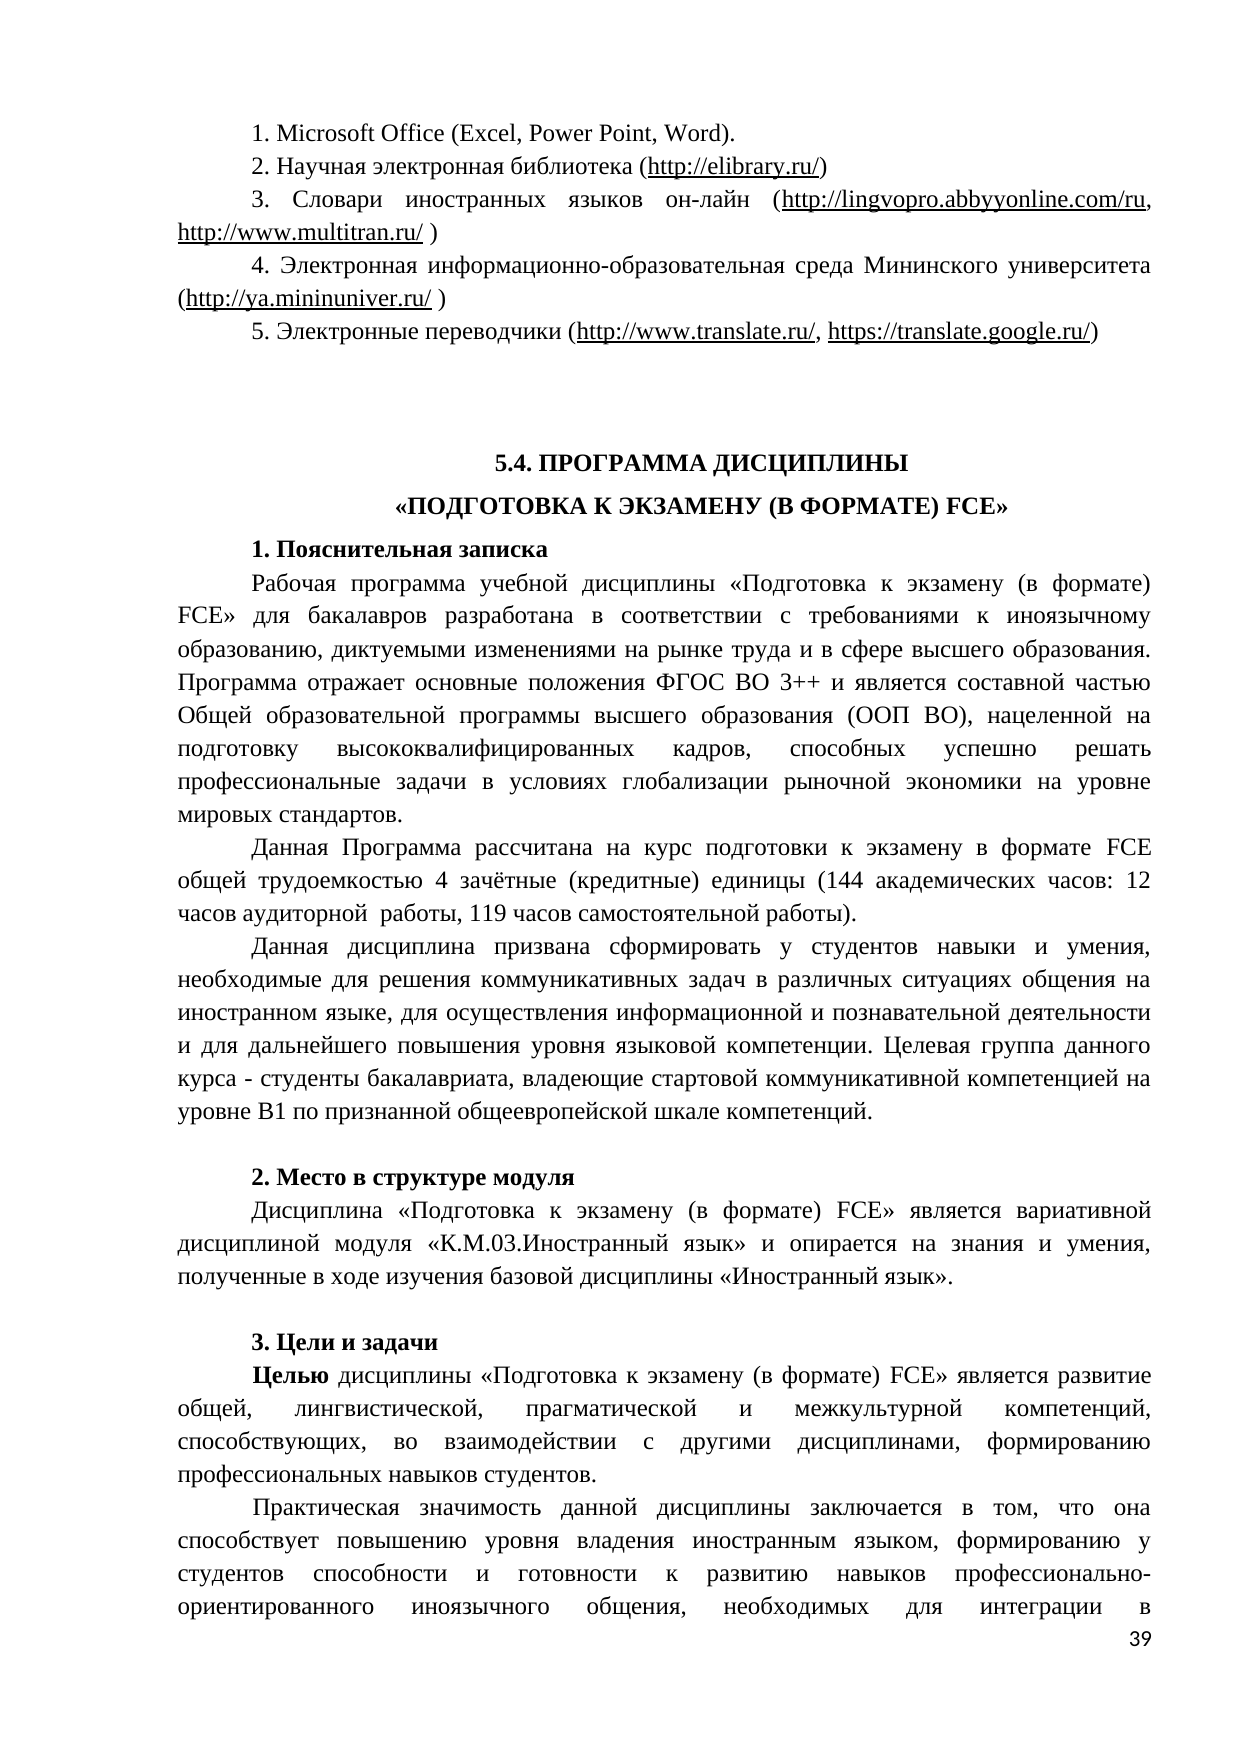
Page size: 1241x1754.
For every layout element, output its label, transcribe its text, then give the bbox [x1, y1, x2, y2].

text 4. Электронная информационно-образовательная среда Мининского университета (http://ya.mininuniver.ru/ ) [177, 250, 1152, 312]
text 2. Место в структуре модуля [177, 1162, 1152, 1191]
text «Подготовка к экзамену (в формате) FCE» [177, 491, 1152, 520]
text 1. Microsoft Office (Excel, Power Point, Word). [177, 118, 1152, 147]
text 3. Цели и задачи [177, 1327, 1152, 1356]
text 1. Пояснительная записка [177, 534, 1152, 563]
text Целью дисциплины «Подготовка к экзамену (в формате) FCE» является развитие общей, лингвистической, прагматической и межкультурной компетенций, способствующих, во взаимодействии с другими дисциплинами, формированию профессиональных навыков студентов. [177, 1360, 1152, 1488]
text 5. Электронные переводчики (http://www.translate.ru/, https://translate.google.ru/) [177, 316, 1152, 345]
text Данная дисциплина призвана сформировать у студентов навыки и умения, необходимые для решения коммуникативных задач в различных ситуациях общения на иностранном языке, для осуществления информационной и познавательной деятельности и для дальнейшего повышения уровня языковой компетенции. Целевая группа данного курса - студенты бакалавриата, владеющие стартовой коммуникативной компетенцией на уровне B1 по признанной общеевропейской шкале компетенций. [177, 931, 1152, 1125]
text 2. Научная электронная библиотека (http://elibrary.ru/) [177, 151, 1152, 180]
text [177, 1492, 1152, 1620]
text Дисциплина «Подготовка к экзамену (в формате) FCE» является вариативной дисциплиной модуля «К.М.03.Иностранный язык» и опирается на знания и умения, полученные в ходе изучения базовой дисциплины «Иностранный язык». [177, 1195, 1152, 1290]
text Данная Программа рассчитана на курс подготовки к экзамену в формате FCE общей трудоемкостью 4 зачётные (кредитные) единицы (144 академических часов: 12 часов аудиторной работы, 119 часов самостоятельной работы). [177, 832, 1152, 927]
text 5.4. ПРОГРАММА ДИСЦИПЛИНЫ [177, 448, 1152, 477]
text 3. Словари иностранных языков он-лайн (http://lingvopro.abbyyonline.com/ru, http://www.multitran.ru/ ) [177, 184, 1152, 246]
